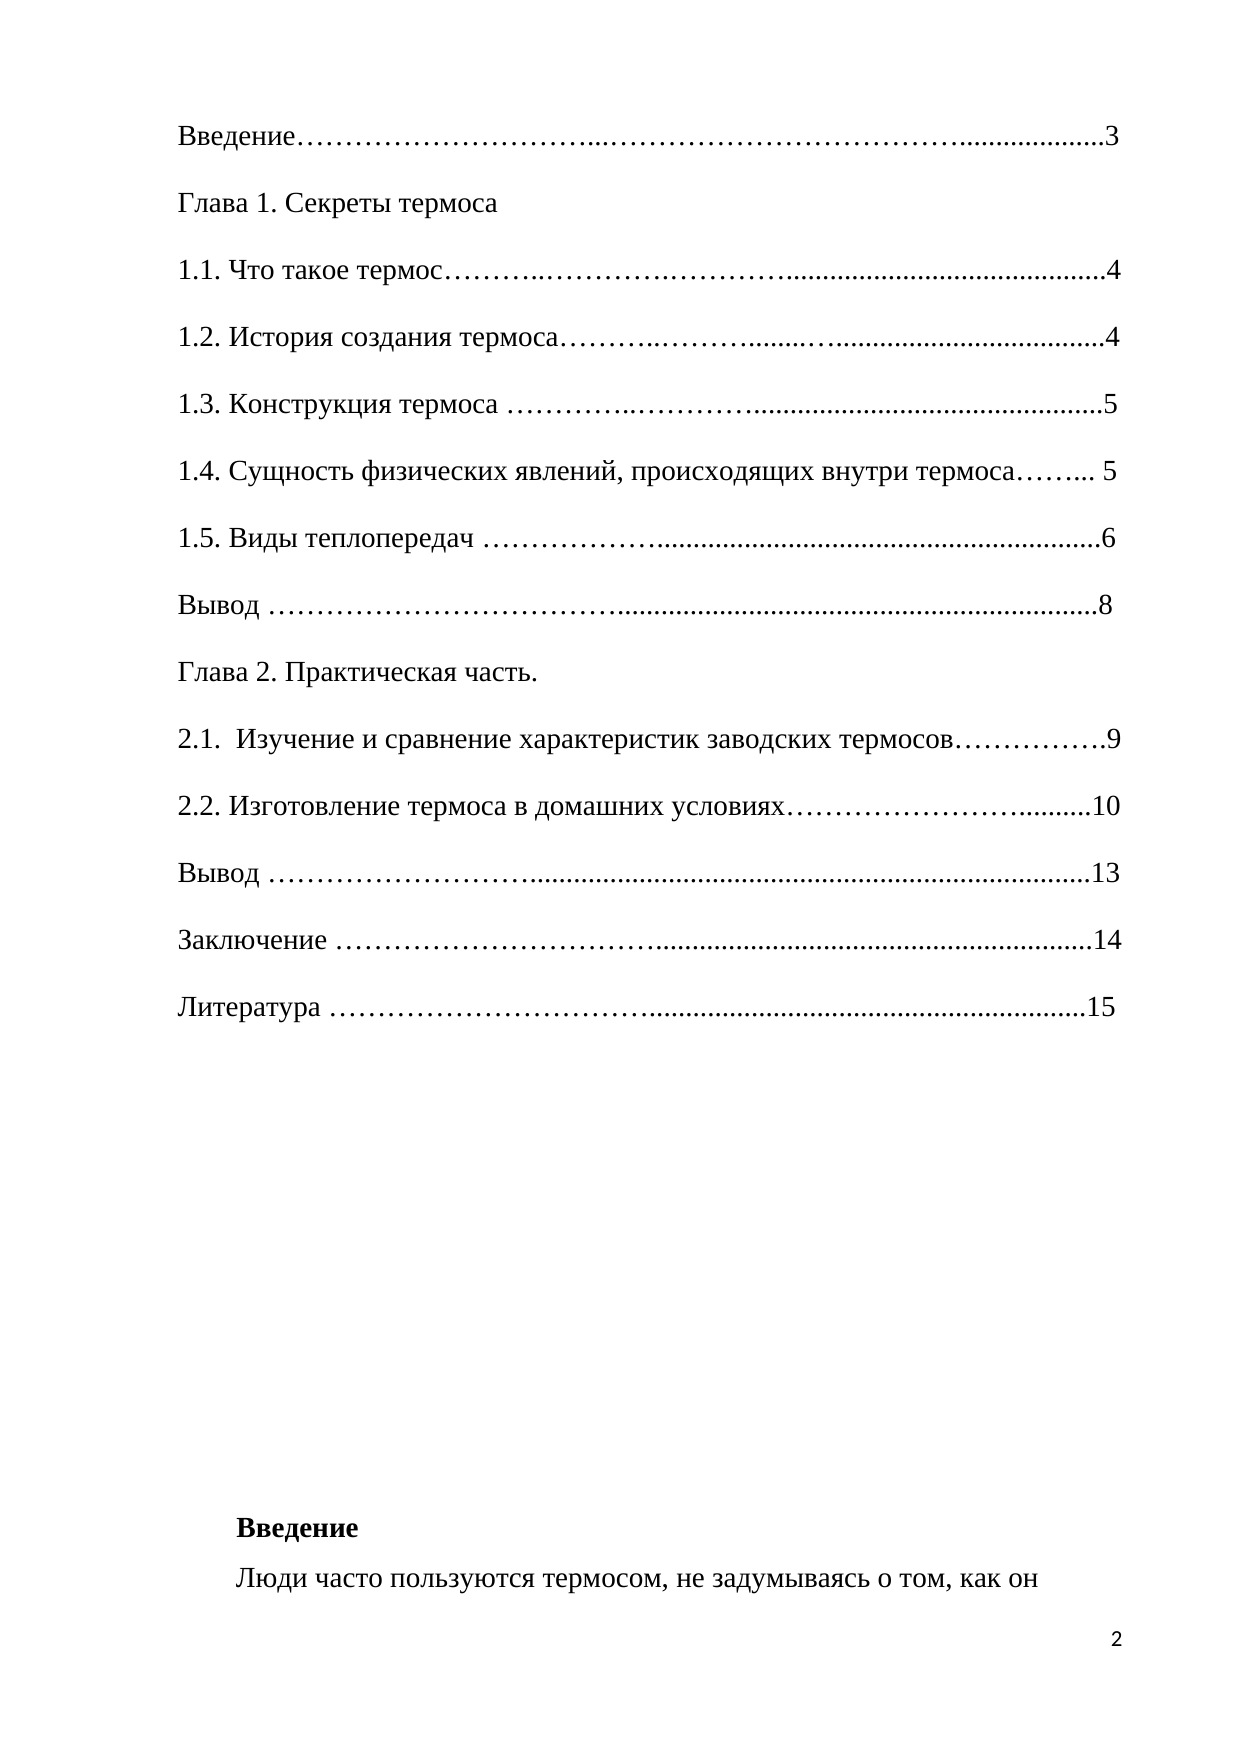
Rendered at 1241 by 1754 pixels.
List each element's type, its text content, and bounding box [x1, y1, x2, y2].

text 2.1. Изучение и сравнение характеристик заводских термосов…………….9 [177, 721, 1122, 754]
text Литература ……………………………............................................................15 [177, 989, 1122, 1022]
text 1.1. Что такое термос………..………….…………............................................4 [177, 252, 1122, 286]
text 1.5. Виды теплопередач ……………….............................................................6 [177, 520, 1122, 553]
text 2.2. Изготовление термоса в домашних условиях……………………..........10 [177, 788, 1122, 821]
text Глава 1. Секреты термоса [177, 185, 1122, 219]
text 1.3. Конструкция термоса …………..…………................................................5 [177, 386, 1122, 419]
text Глава 2. Практическая часть. [177, 654, 1122, 687]
text Заключение ……………………………............................................................14 [177, 922, 1122, 955]
text 1.4. Сущность физических явлений, происходящих внутри термоса……... 5 [177, 453, 1122, 487]
text 1.2. История создания термоса………..………........….....................................4 [177, 319, 1122, 353]
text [177, 1510, 1122, 1594]
text Вывод ……………………….............................................................................13 [177, 855, 1122, 888]
text Вывод ………………………………..................................................................8 [177, 587, 1122, 621]
text Введение…………………………...………………………………....................3 [177, 118, 1122, 152]
